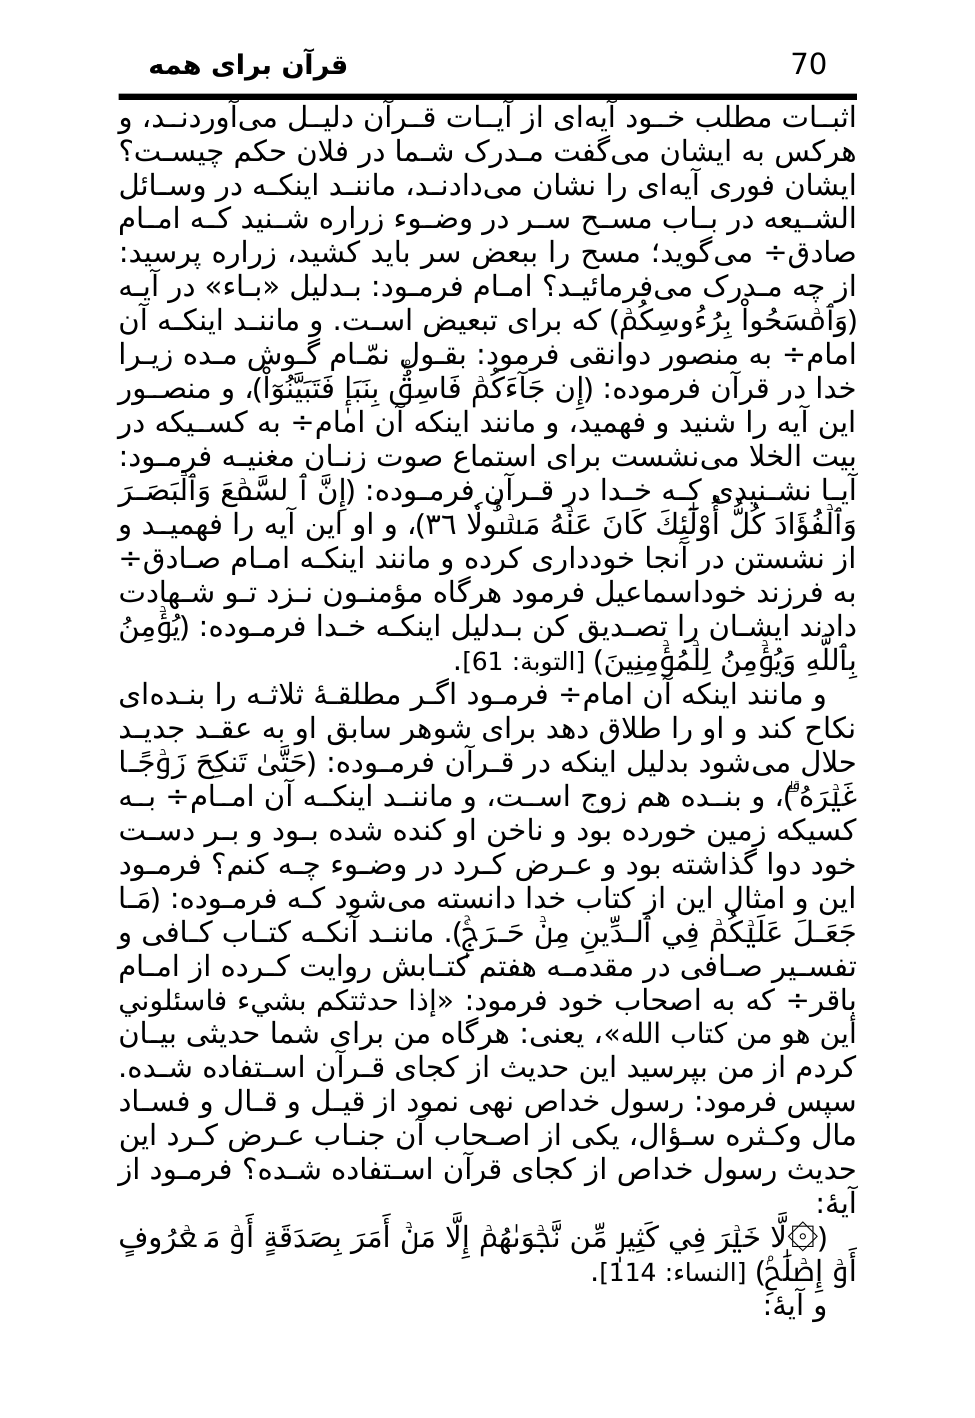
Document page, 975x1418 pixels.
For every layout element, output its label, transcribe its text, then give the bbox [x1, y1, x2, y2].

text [118, 100, 857, 677]
text و مانند اینکه آن امام÷ فرمود اگر مطلقۀ ثلاثه را بنده‌ای نکاح کند و او را طلاق دهد برای شوهر سابق او به عقد جدید حلال می‌شود بدلیل اینکه در قرآن فرموده: ﴿حَتَّىٰ تَنكِحَ زَوۡجًا غَيۡرَهُۥۗ﴾، و بنده هم زوج است، و مانند اینکه آن امام÷ به کسیکه زمین خورده بود و ناخن او کنده شده بود و بر دست خود دوا گذاشته بود و عرض کرد در وضوء چه کنم؟ فرمود این و امثال این از کتاب خدا دانسته می‌شود که فرموده: ﴿مَا جَعَلَ عَلَيۡكُمۡ فِي ٱلدِّينِ مِنۡ حَرَجٖۚ﴾. مانند آنکه کتاب کافی و تفسیر صافی در مقدمه هفتم کتابش روایت کرده از امام باقر÷ که به اصحاب خود فرمود: «إذا حدثتکم بشيء فاسئلوني أین هو من کتاب الله»، یعنی: هرگاه من برای شما حدیثی بیان کردم از من بپرسید این حدیث از کجای قرآن استفاده شده. سپس فرمود: رسول خداص نهی نمود از قیل و قال و فساد مال وکثره سؤال، یکی از اصحاب آن جناب عرض کرد این حدیث رسول خداص از کجای قرآن استفاده شده؟ فرمود از آیۀ: [118, 677, 857, 1221]
text ﴿۞لَّا خَيۡرَ فِي كَثِيرٖ مِّن نَّجۡوَىٰهُمۡ إِلَّا مَنۡ أَمَرَ بِصَدَقَةٍ أَوۡ مَعۡرُوفٍ أَوۡ إِصۡلَٰحِۢ﴾ [النساء: 114]. [118, 1221, 857, 1288]
text و آیۀ: [118, 1288, 857, 1322]
